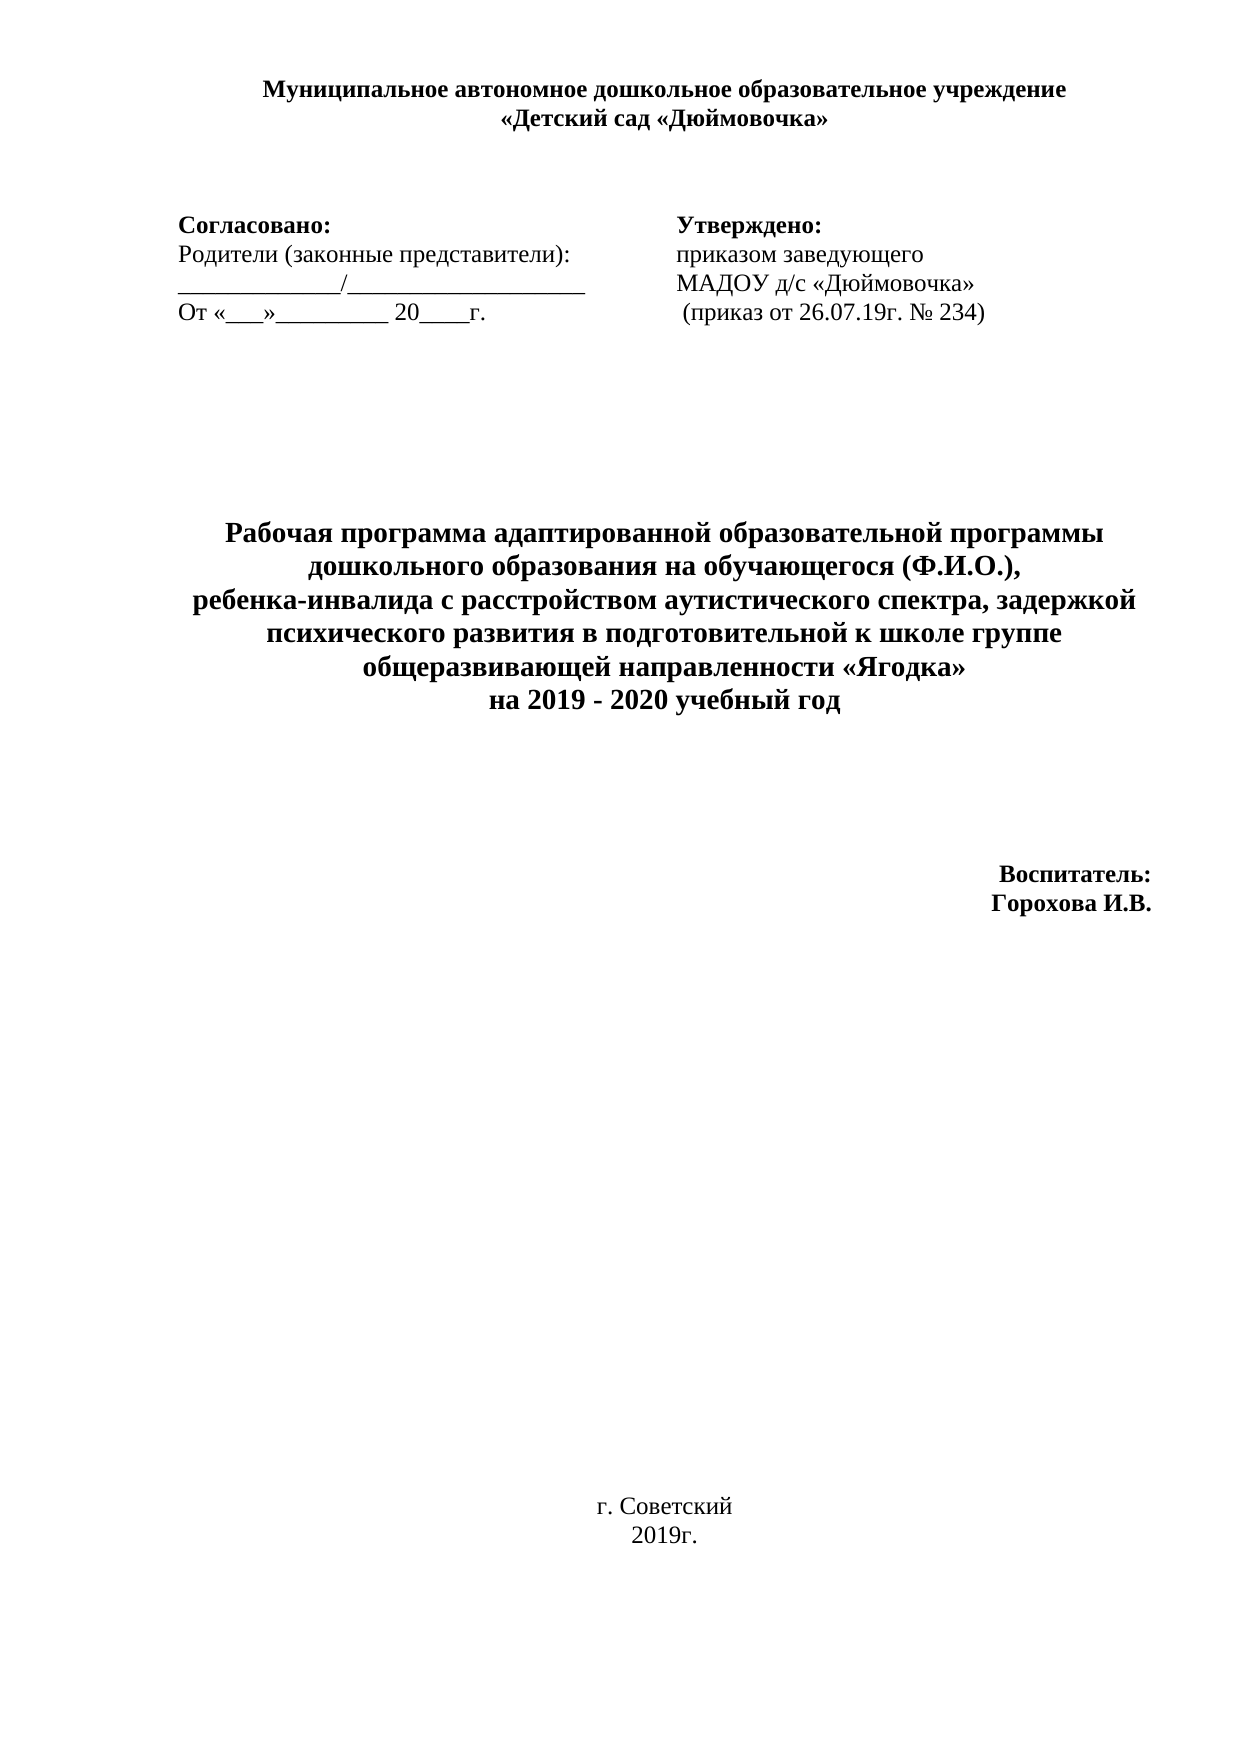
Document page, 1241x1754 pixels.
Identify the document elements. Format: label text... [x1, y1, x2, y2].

text на 2019 - 2020 учебный год [177, 682, 1152, 716]
table_header Согласовано: Родители (законные представители): _____________/___________________ От «___»_________ 20____г. [167, 210, 665, 416]
text Рабочая программа адаптированной образовательной программы дошкольного образования на обучающегося (Ф.И.О.), [177, 515, 1152, 582]
text «Детский сад «Дюймовочка» [177, 103, 1152, 131]
text 2019г. [177, 1520, 1152, 1549]
text Горохова И.В. [177, 888, 1152, 916]
table_header Утверждено: приказом заведующего МАДОУ д/с «Дюймовочка» (приказ от 26.07.19г. № 234) [665, 210, 1063, 416]
text г. Советский [177, 1491, 1152, 1520]
text Воспитатель: [177, 859, 1152, 888]
text Муниципальное автономное дошкольное образовательное учреждение [177, 74, 1152, 103]
text ребенка-инвалида с расстройством аутистического спектра, задержкой психического развития в подготовительной к школе группе общеразвивающей направленности «Ягодка» [177, 582, 1152, 682]
